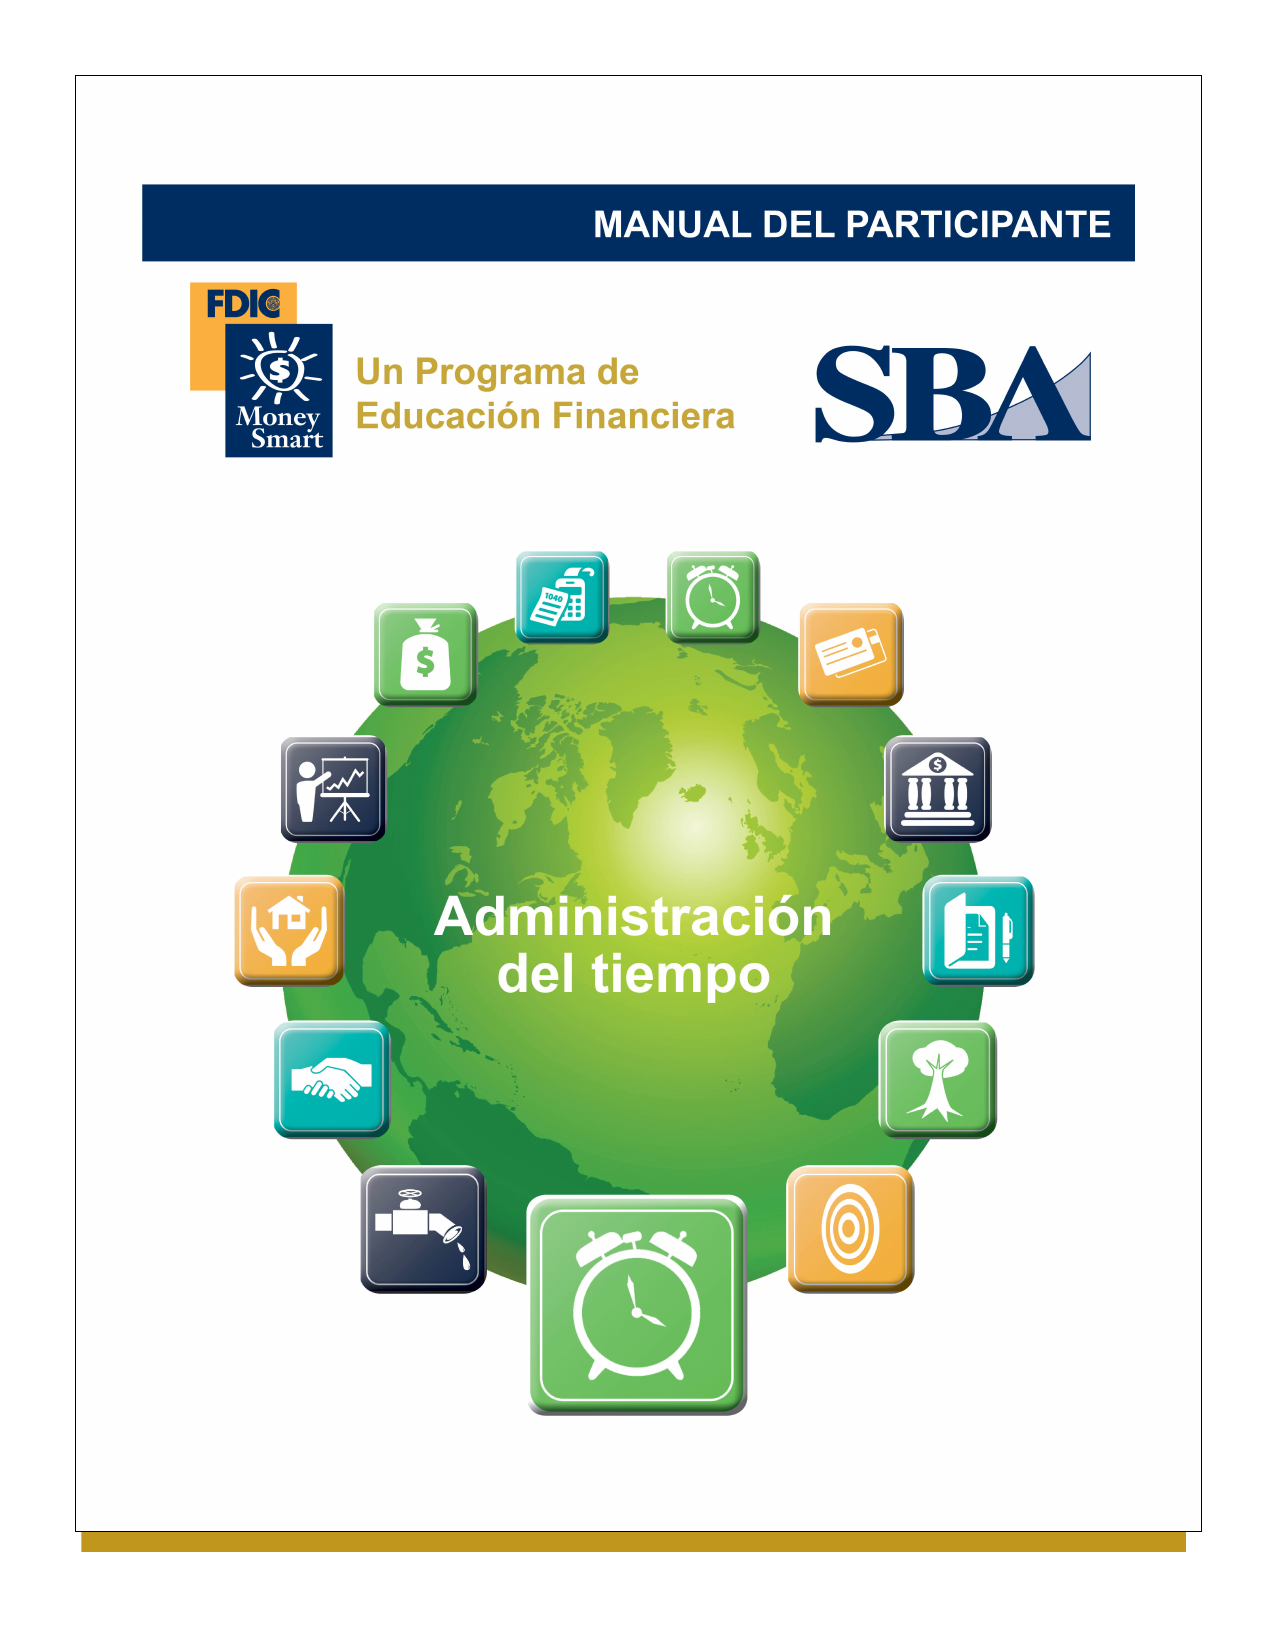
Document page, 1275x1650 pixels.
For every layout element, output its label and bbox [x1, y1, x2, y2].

picture [76, 76, 1201, 1531]
